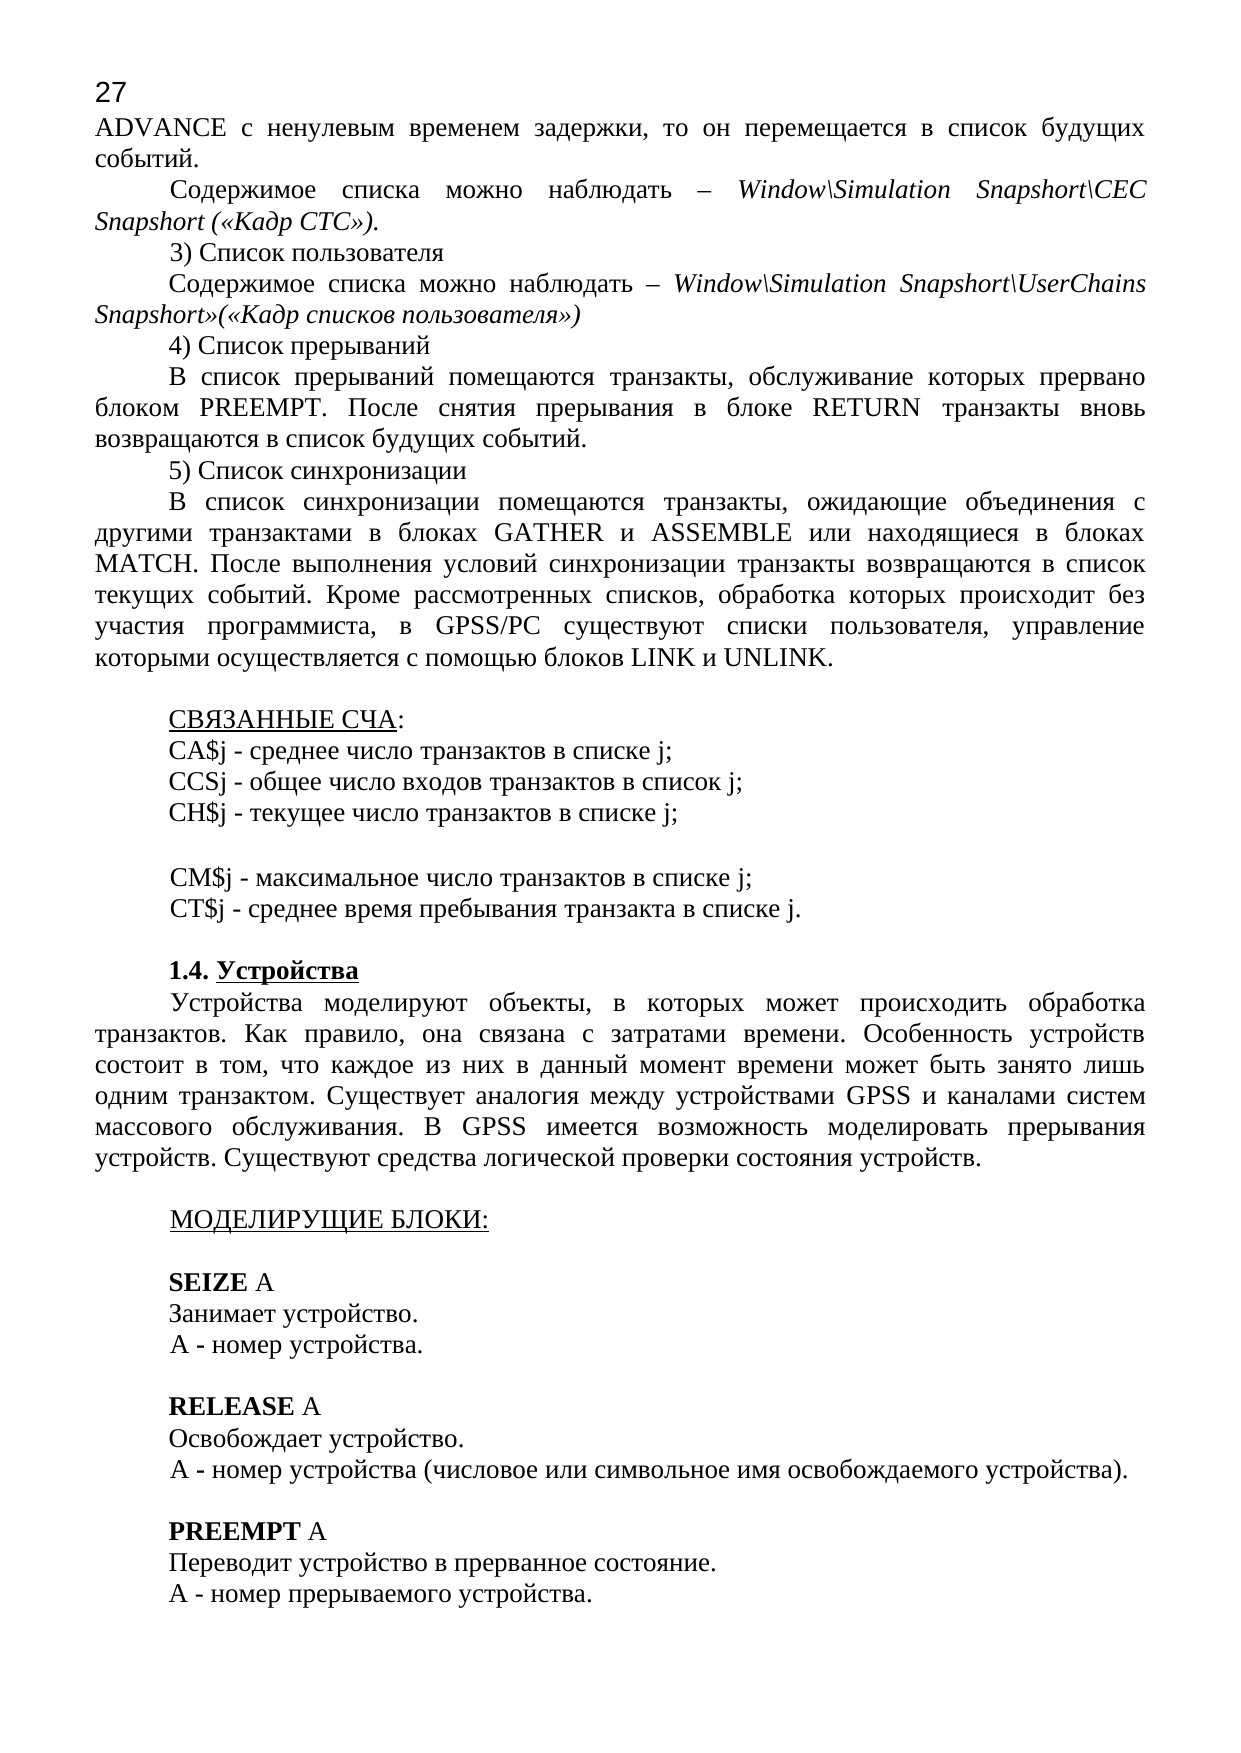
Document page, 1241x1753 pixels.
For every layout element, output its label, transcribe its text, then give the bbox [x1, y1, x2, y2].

text 5) Список синхронизации [94, 454, 1146, 485]
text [94, 111, 1146, 173]
text CA$j - среднее число транзактов в списке j; [50, 734, 1240, 765]
text А - номер прерываемого устройства. [0, 1577, 1240, 1608]
text SEIZE А [50, 1266, 1240, 1297]
text Переводит устройство в прерванное состояние. [50, 1546, 1240, 1577]
text В список прерываний помещаются транзакты, обслуживание которых прервано блоком PREEMPT. После снятия прерывания в блоке RETURN транзакты вновь возвращаются в список будущих событий. [94, 360, 1146, 454]
text Занимает устройство. [50, 1297, 1240, 1328]
text CT$j - среднее время пребывания транзакта в списке j. [0, 892, 1240, 923]
text В список синхронизации помещаются транзакты, ожидающие объединения с другими транзактами в блоках GATHER и ASSEMBLE или находящиеся в блоках MATCH. После выполнения условий синхронизации транзакты возвращаются в список текущих событий. Кроме рассмотренных списков, обработка которых происходит без участия программиста, в GPSS/PC существуют списки пользователя, управление которыми осуществляется с помощью блоков LINK и UNLINK. [94, 485, 1146, 672]
text 4) Cписок прерываний [94, 329, 1146, 360]
text 3) Список пользователя [94, 236, 1146, 267]
text PREEMPT А [50, 1515, 1240, 1546]
text 1.4. Устройства [94, 954, 1146, 986]
text Содержимое списка можно наблюдать – Window\Simulation Snapshort\CEC Snapshort («Кадр СТС»). [94, 173, 1146, 236]
text А - номер устройства (числовое или символьное имя освобождаемого устройства). [0, 1453, 1240, 1484]
text RELEASE А [0, 1391, 1240, 1422]
text МОДЕЛИРУЩИЕ БЛОКИ: [94, 1204, 1146, 1235]
text CCSj - общее число входов транзактов в список j; [50, 765, 1240, 796]
text СВЯЗАННЫЕ СЧА: [94, 703, 1146, 734]
text А - номер устройства. [94, 1328, 1146, 1359]
text СН$j - текущее число транзактов в списке j; [50, 796, 1240, 827]
text Устройства моделируют объекты, в которых может происходить обработка транзактов. Как правило, она связана с затратами времени. Особенность устройств состоит в том, что каждое из них в данный момент времени может быть занято лишь одним транзактом. Существует аналогия между устройствами GPSS и каналами систем массового обслуживания. В GPSS имеется возможность моделировать прерывания устройств. Существуют средства логической проверки состояния устройств. [94, 986, 1146, 1172]
text Освобождает устройство. [0, 1422, 1240, 1453]
text CM$j - максимальное число транзактов в списке j; [0, 861, 1240, 892]
text Содержимое списка можно наблюдать – Window\Simulation Snapshort\UserChains Snapshort»(«Кадр списков пользователя») [94, 267, 1146, 329]
